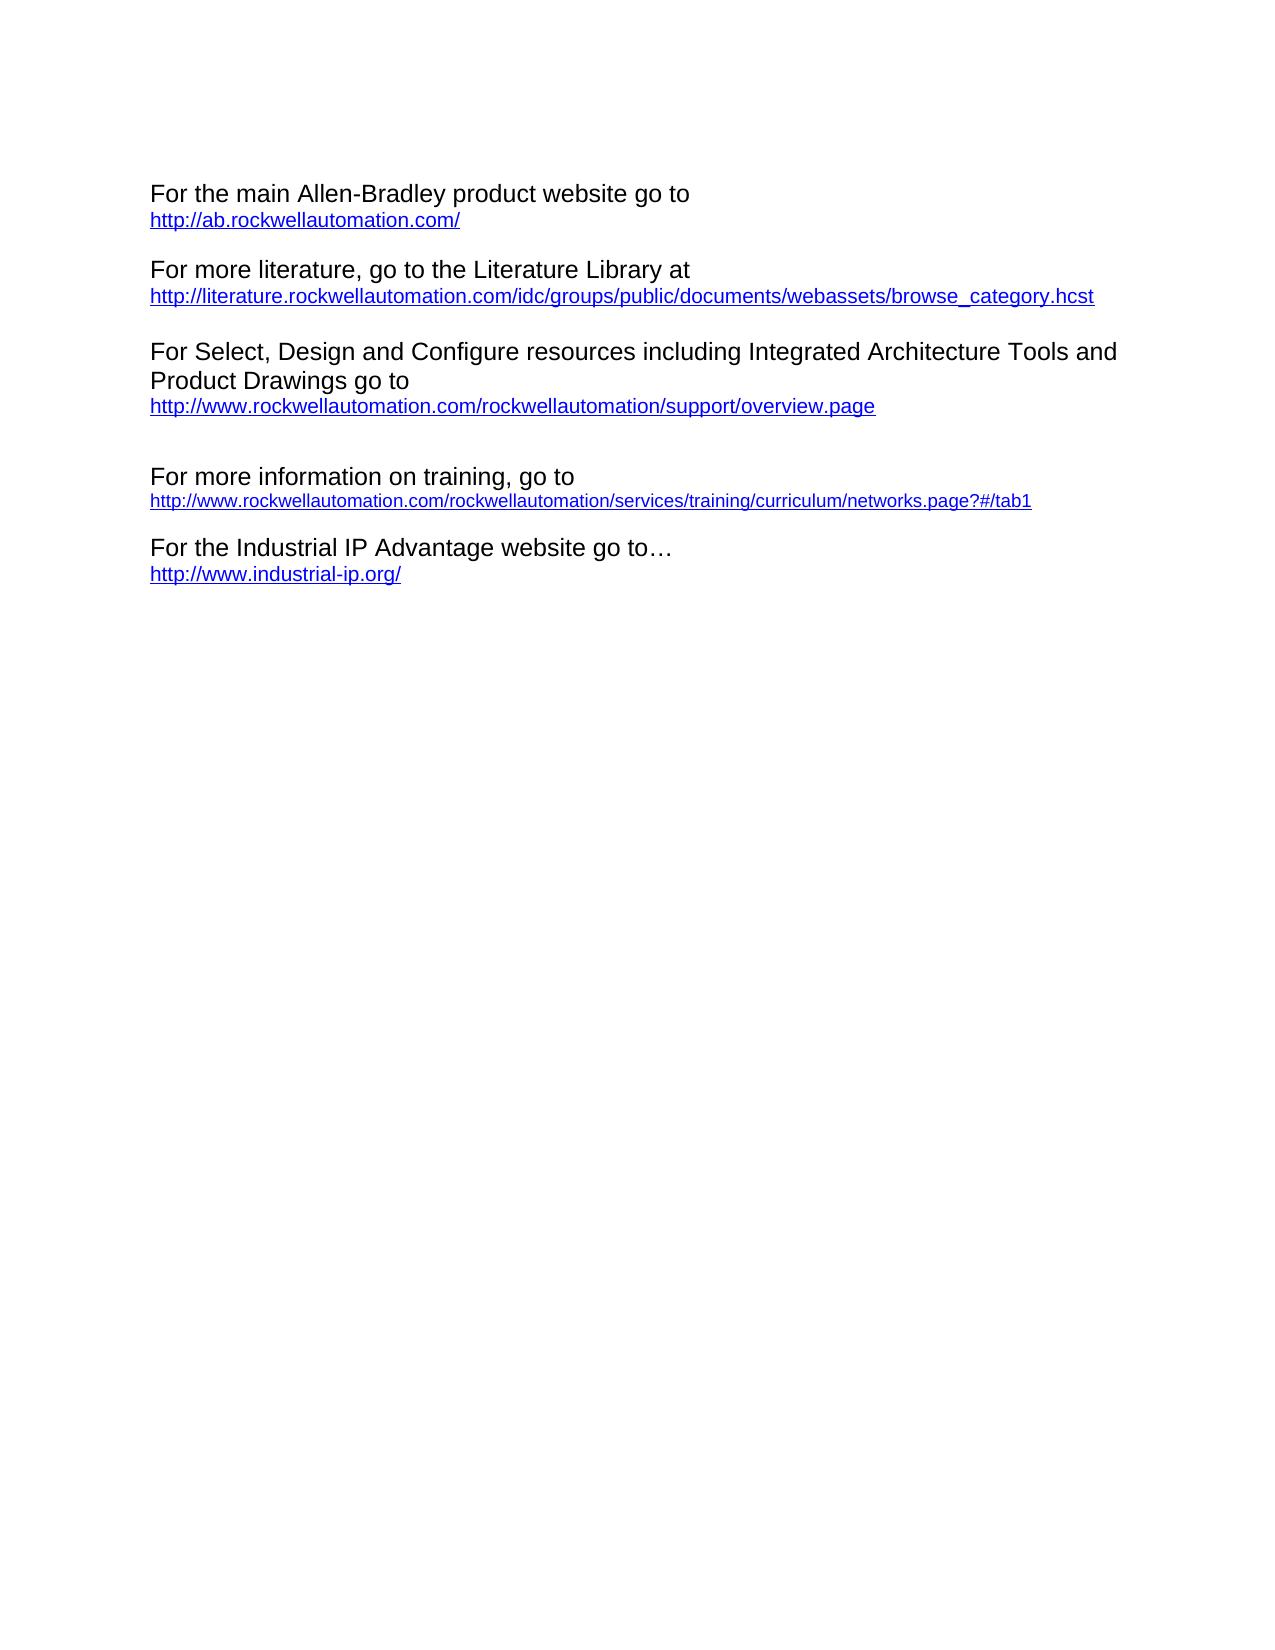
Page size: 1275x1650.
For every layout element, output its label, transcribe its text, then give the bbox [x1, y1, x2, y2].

text http://www.rockwellautomation.com/rockwellautomation/services/training/curriculum/networks.page?#/tab1 [150, 490, 1125, 512]
text For the Industrial IP Advantage website go to… [150, 533, 1125, 562]
text For the main Allen-Bradley product website go to [150, 179, 1125, 207]
text http://www.industrial-ip.org/ [150, 562, 1125, 586]
text For more information on training, go to [150, 461, 1125, 490]
text http://www.rockwellautomation.com/rockwellautomation/support/overview.page [150, 394, 1125, 418]
text For Select, Design and Configure resources including Integrated Architecture Tools and Product Drawings go to [150, 337, 1125, 394]
text For more literature, go to the Literature Library at [150, 255, 1125, 284]
text http://literature.rockwellautomation.com/idc/groups/public/documents/webassets/browse_category.hcst [150, 284, 1125, 308]
text http://ab.rockwellautomation.com/ [150, 207, 1125, 231]
